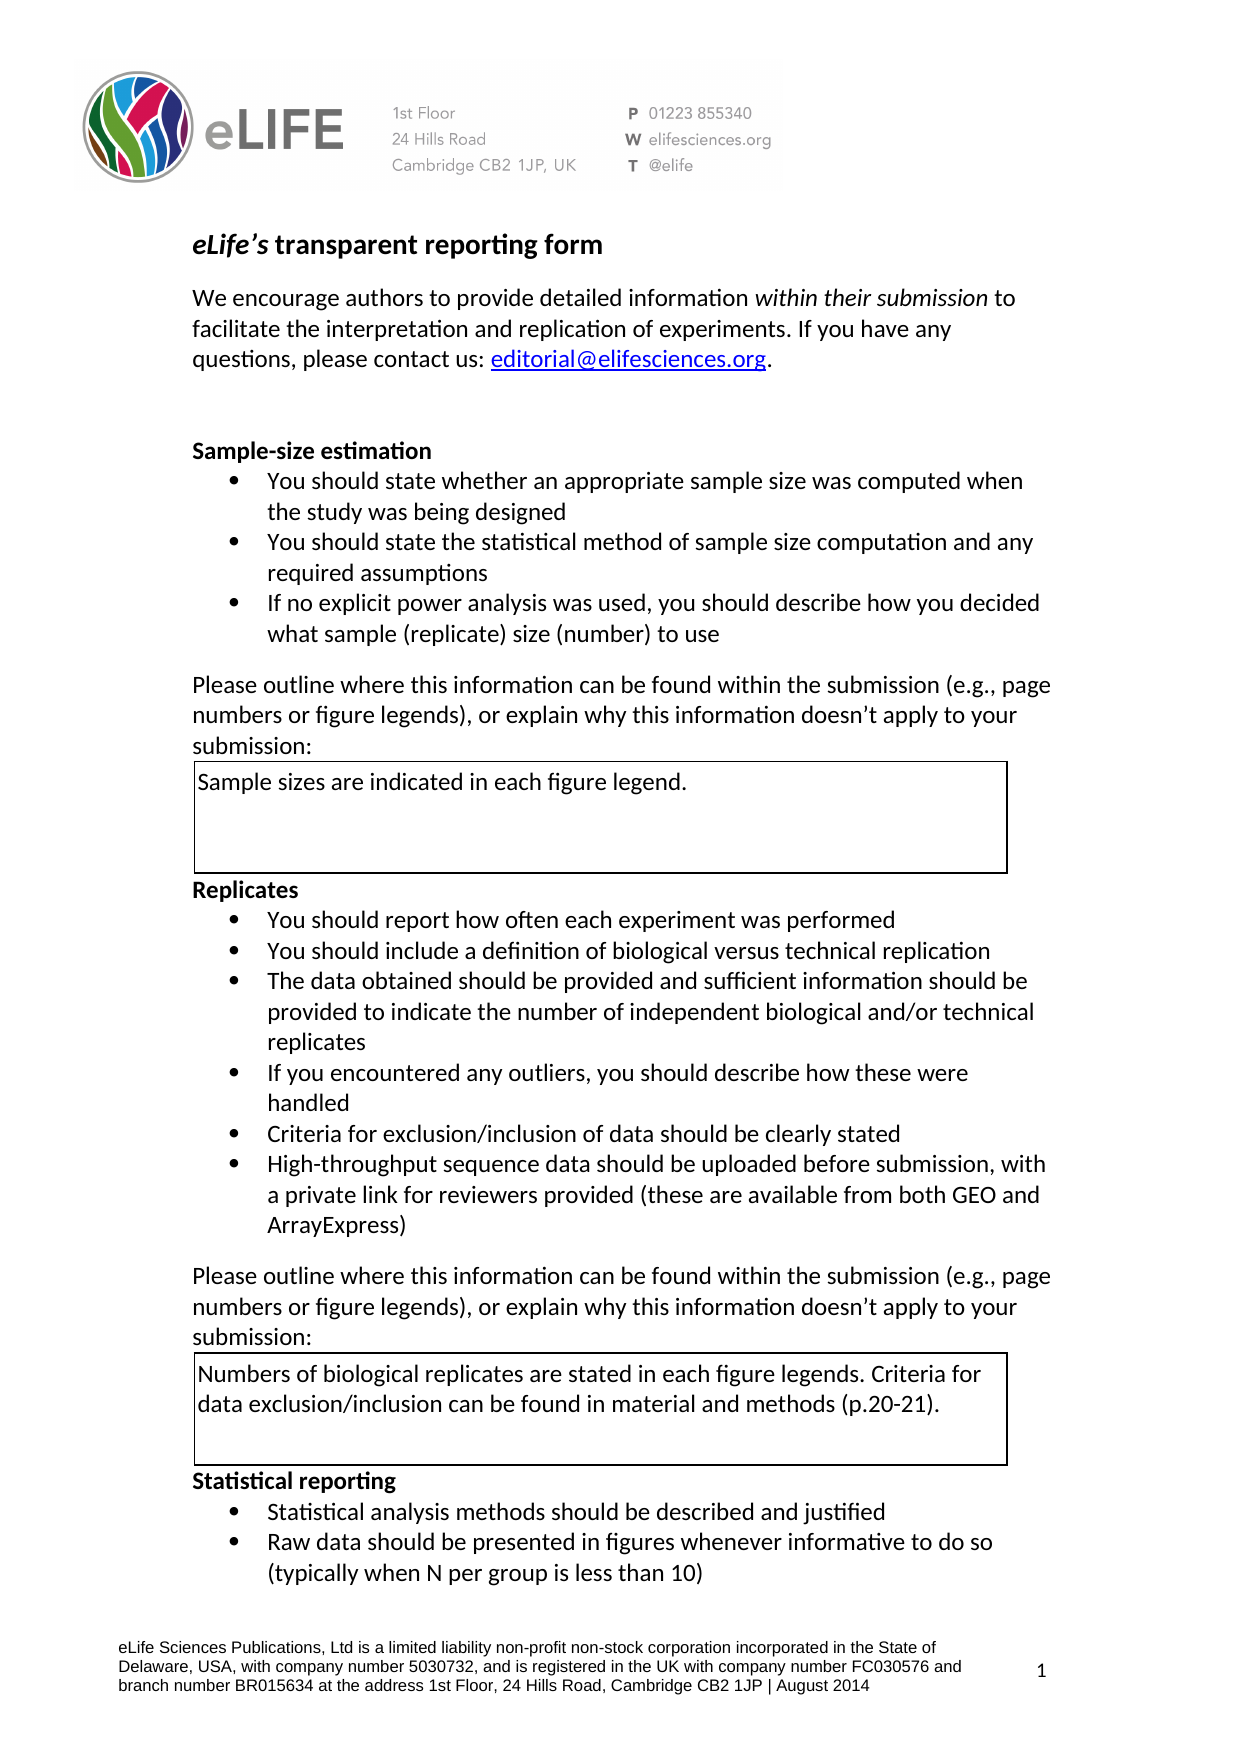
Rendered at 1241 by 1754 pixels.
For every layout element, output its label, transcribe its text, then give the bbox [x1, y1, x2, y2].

text Sample-size estimation [192, 435, 1053, 466]
list Raw data should be presented in figures whenever informative to do so (typically when N per group is less than 10) [229, 1527, 1053, 1588]
text Numbers of biological replicates are stated in each figure legends. Criteria for data exclusion/inclusion can be found in material and methods (p.20-21). [195, 1356, 1006, 1421]
text Sample sizes are indicated in each figure legend. [195, 764, 1006, 799]
text Statistical reporting [192, 1444, 1053, 1496]
list If you encountered any outliers, you should describe how these were handled [229, 1057, 1053, 1118]
list High-throughput sequence data should be uploaded before submission, with a private link for reviewers provided (these are available from both GEO and ArrayExpress) [229, 1149, 1053, 1240]
list Statistical analysis methods should be described and justified [229, 1496, 1053, 1527]
list You should state whether an appropriate sample size was computed when the study was being designed [229, 466, 1053, 527]
list The data obtained should be provided and sufficient information should be provided to indicate the number of independent biological and/or technical replicates [229, 966, 1053, 1057]
list You should include a definition of biological versus technical replication [229, 935, 1053, 966]
text Replicates [192, 822, 1053, 904]
text We encourage authors to provide detailed information within their submission to facilitate the interpretation and replication of experiments. If you have any questions, please contact us: editorial@elifesciences.org. [192, 282, 1053, 374]
text eLife’s transparent reporting form [192, 226, 1053, 262]
list If no explicit power analysis was used, you should describe how you decided what sample (replicate) size (number) to use [229, 588, 1053, 649]
list You should report how often each experiment was performed [229, 904, 1053, 935]
list Criteria for exclusion/inclusion of data should be clearly stated [229, 1118, 1053, 1149]
list You should state the statistical method of sample size computation and any required assumptions [229, 527, 1053, 588]
picture [73, 59, 784, 191]
